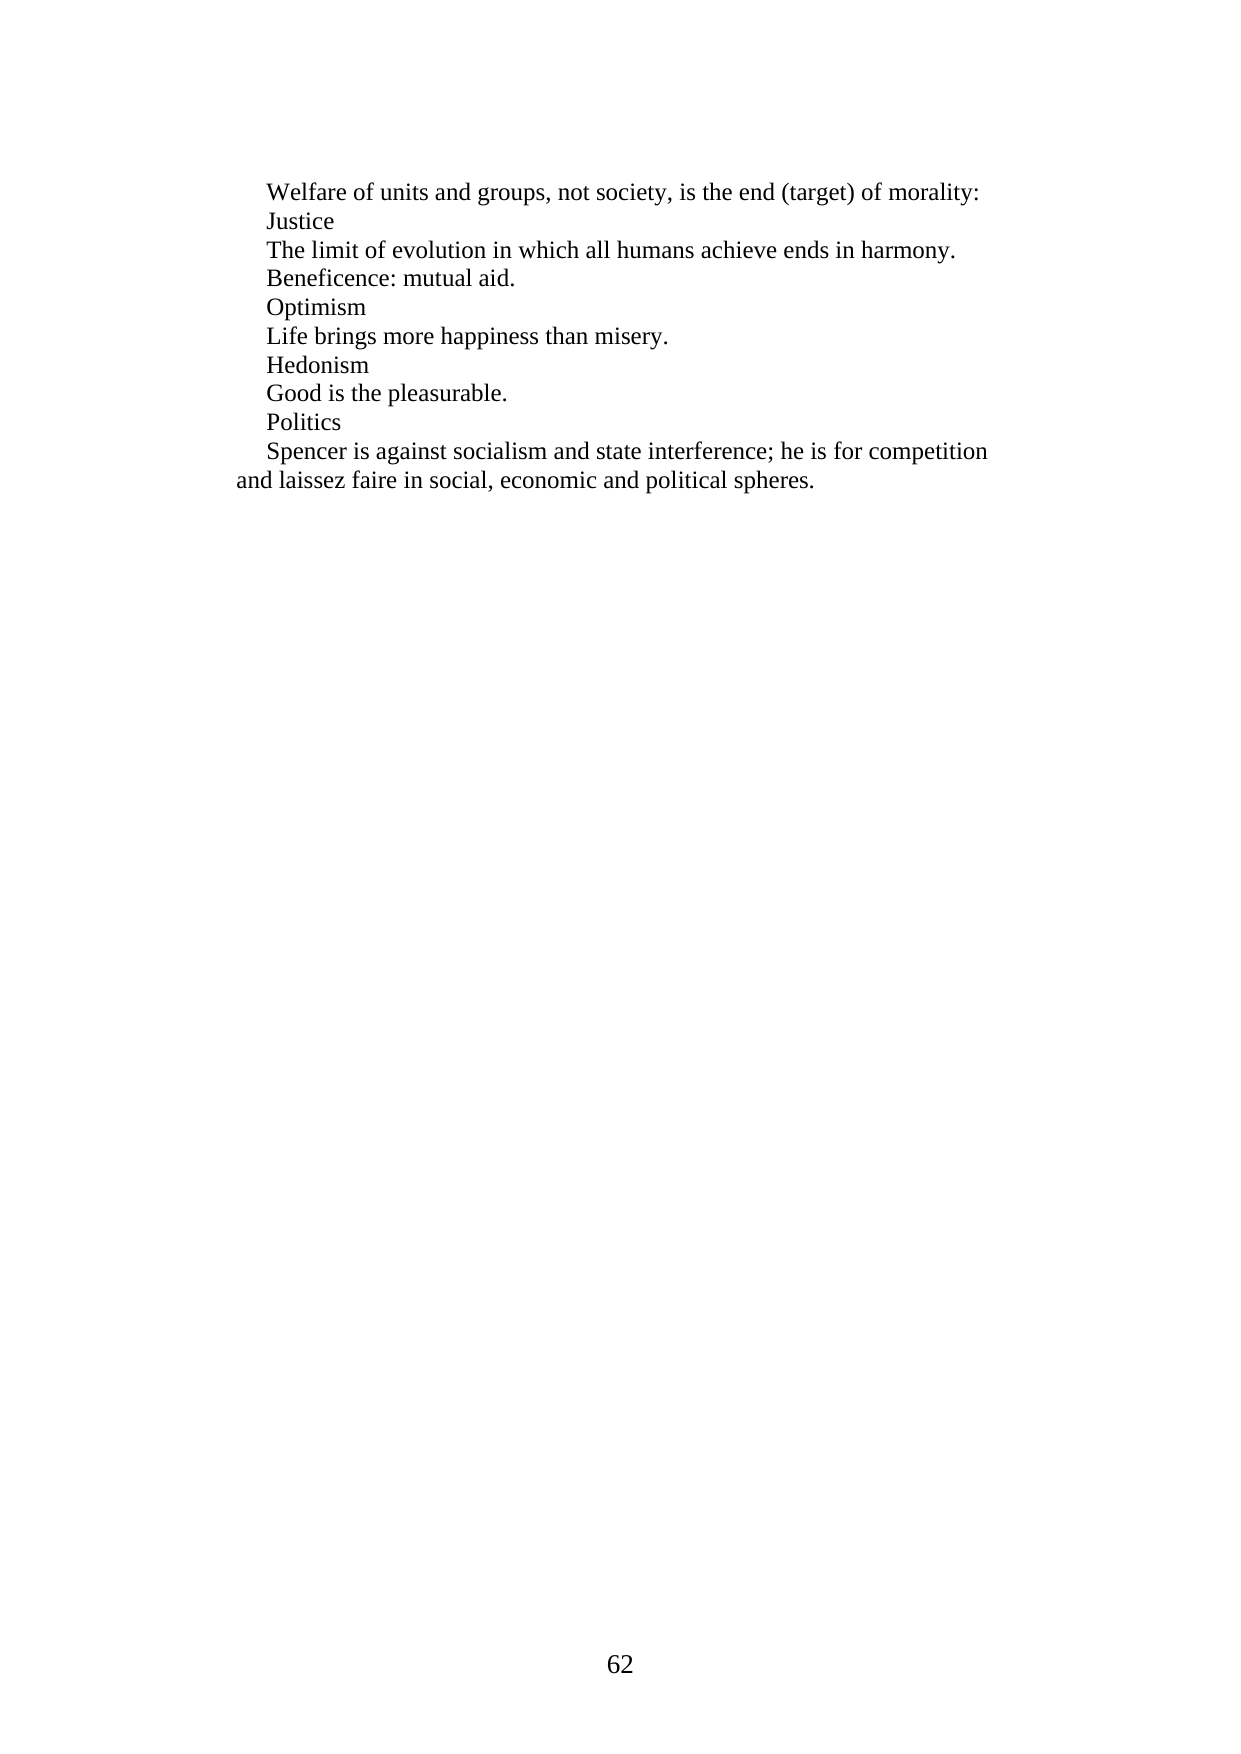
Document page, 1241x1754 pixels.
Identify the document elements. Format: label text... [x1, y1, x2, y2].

text Hedonism [236, 350, 1004, 378]
text Spencer is against socialism and state interference; he is for competition and laissez faire in social, economic and political spheres. [236, 436, 1004, 493]
text Welfare of units and groups, not society, is the end (target) of morality: [236, 177, 1004, 206]
text Optimism [236, 292, 1004, 321]
text Justice [236, 206, 1004, 235]
text Beneficence: mutual aid. [236, 263, 1004, 292]
text Life brings more happiness than misery. [236, 321, 1004, 350]
text Politics [236, 407, 1004, 436]
text The limit of evolution in which all humans achieve ends in harmony. [236, 235, 1004, 263]
text Good is the pleasurable. [236, 378, 1004, 407]
